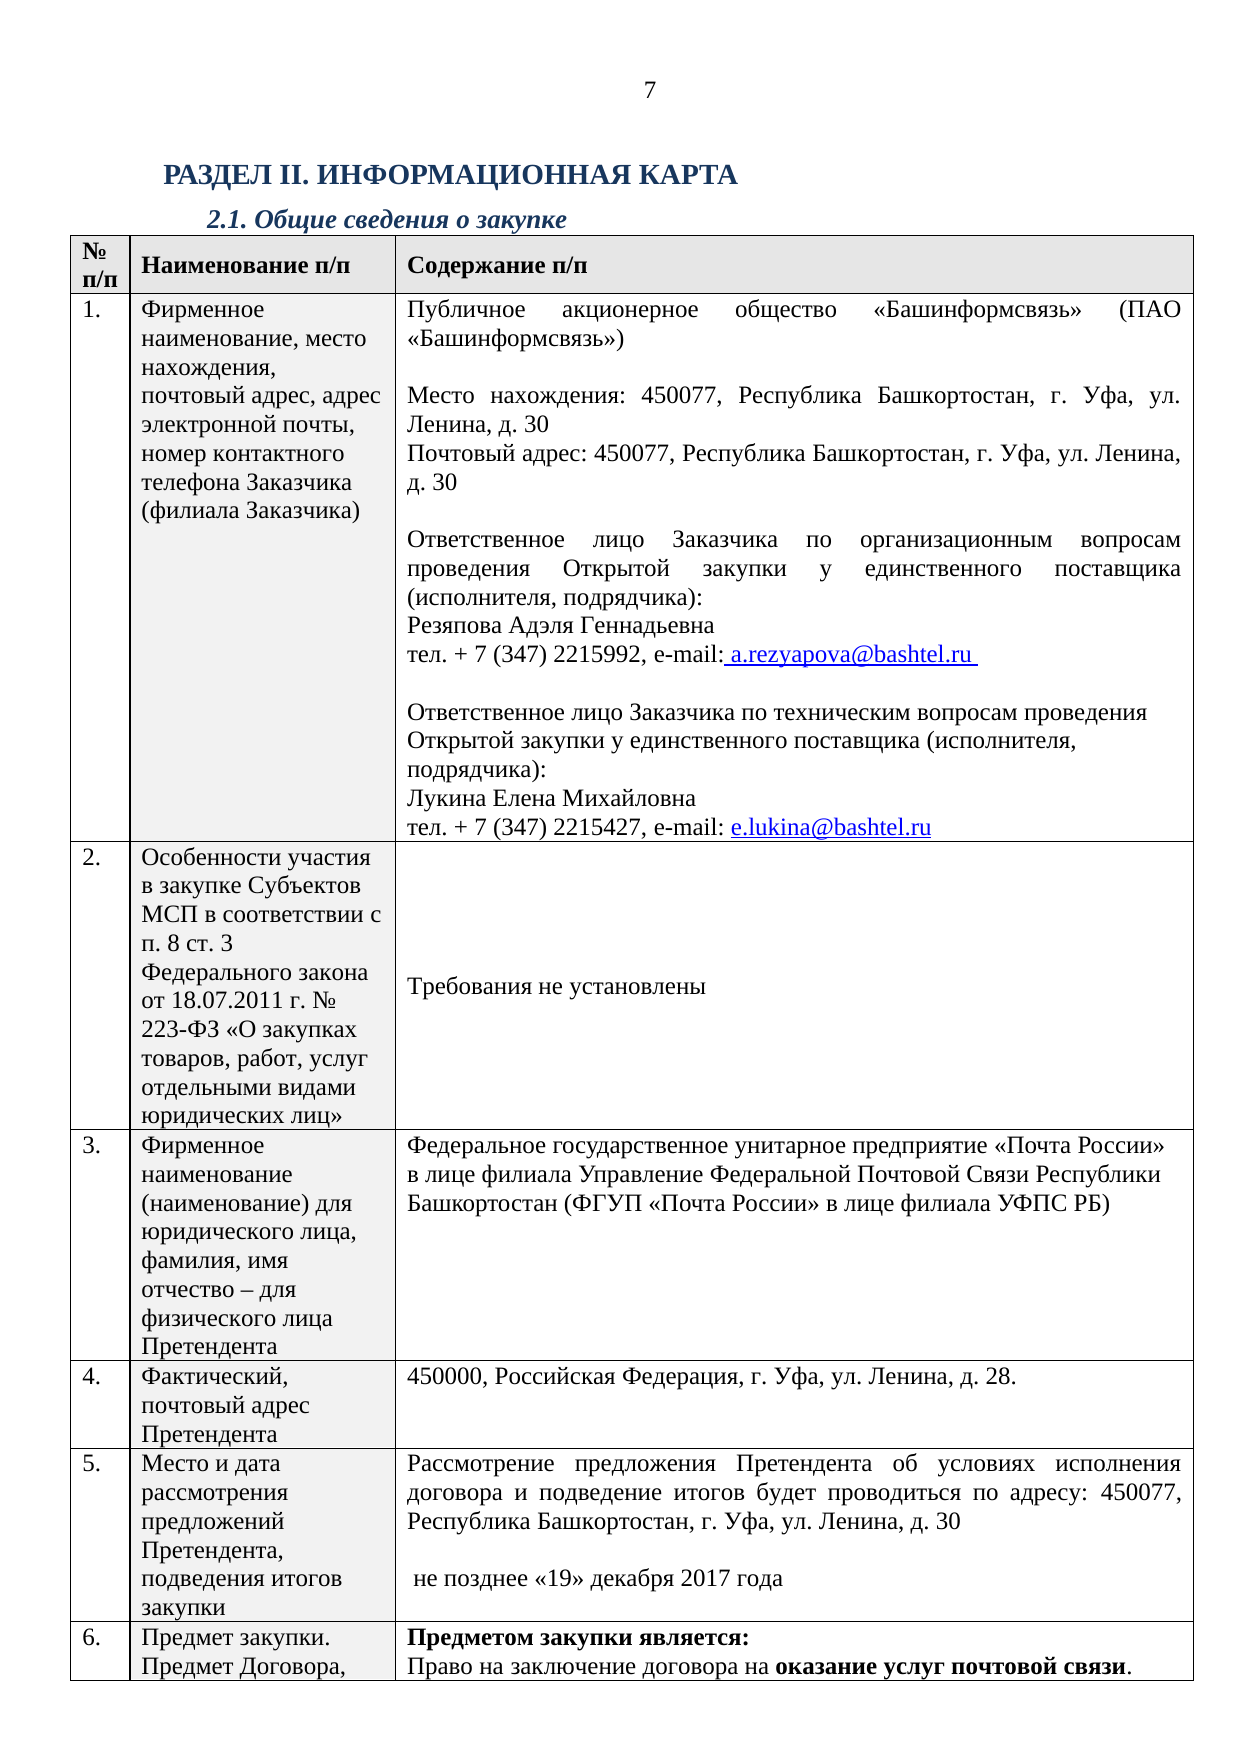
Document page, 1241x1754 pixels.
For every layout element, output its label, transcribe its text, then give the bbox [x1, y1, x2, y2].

table_cell [71, 1130, 129, 1360]
table_header Содержание п/п [396, 236, 1193, 293]
table_cell [71, 294, 129, 841]
table_header Наименование п/п [131, 236, 395, 293]
table_cell Фирменное наименование, место нахождения, почтовый адрес, адрес электронной почты, номер контактного телефона Заказчика (филиала Заказчика) [131, 294, 395, 841]
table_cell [396, 1622, 1193, 1679]
table_cell [71, 842, 129, 1129]
table_header № п/п [71, 236, 129, 293]
table_cell [71, 1449, 129, 1621]
table_cell Место и дата рассмотрения предложений Претендента, подведения итогов закупки [131, 1449, 395, 1621]
subtitle РАЗДЕЛ II. ИНФОРМАЦИОННАЯ КАРТА [163, 157, 1181, 191]
table_cell Особенности участия в закупке Субъектов МСП в соответствии с п. 8 ст. 3 Федерального закона от 18.07.2011 г. № 223-ФЗ «О закупках товаров, работ, услуг отдельными видами юридических лиц» [131, 842, 395, 1129]
table_cell Рассмотрение предложения Претендента об условиях исполнения договора и подведение итогов будет проводиться по адресу: 450077, Республика Башкортостан, г. Уфа, ул. Ленина, д. 30 не позднее «19» декабря 2017 года [396, 1449, 1193, 1621]
table_cell [71, 1361, 129, 1447]
table_cell Требования не установлены [396, 842, 1193, 1129]
table_cell Публичное акционерное общество «Башинформсвязь» (ПАО «Башинформсвязь») Место нахождения: 450077, Республика Башкортостан, г. Уфа, ул. Ленина, д. 30 Почтовый адрес: 450077, Республика Башкортостан, г. Уфа, ул. Ленина, д. 30 Ответственное лицо Заказчика по организационным вопросам проведения Открытой закупки у единственного поставщика (исполнителя, подрядчика): Резяпова Адэля Геннадьевна тел. + 7 (347) 2215992, e-mail: a.rezyapova@bashtel.ru Ответственное лицо Заказчика по техническим вопросам проведения Открытой закупки у единственного поставщика (исполнителя, подрядчика): Лукина Елена Михайловна тел. + 7 (347) 2215427, e-mail: e.lukina@bashtel.ru [396, 294, 1193, 841]
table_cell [131, 1622, 395, 1679]
table_cell Фирменное наименование (наименование) для юридического лица, фамилия, имя отчество – для физического лица Претендента [131, 1130, 395, 1360]
table_cell Федеральное государственное унитарное предприятие «Почта России» в лице филиала Управление Федеральной Почтовой Связи Республики Башкортостан (ФГУП «Почта России» в лице филиала УФПС РБ) [396, 1130, 1193, 1360]
table_cell 450000, Российская Федерация, г. Уфа, ул. Ленина, д. 28. [396, 1361, 1193, 1447]
subtitle 2.1. Общие сведения о закупке [207, 203, 1181, 235]
table_cell [71, 1622, 129, 1679]
table_cell Фактический, почтовый адрес Претендента [131, 1361, 395, 1447]
